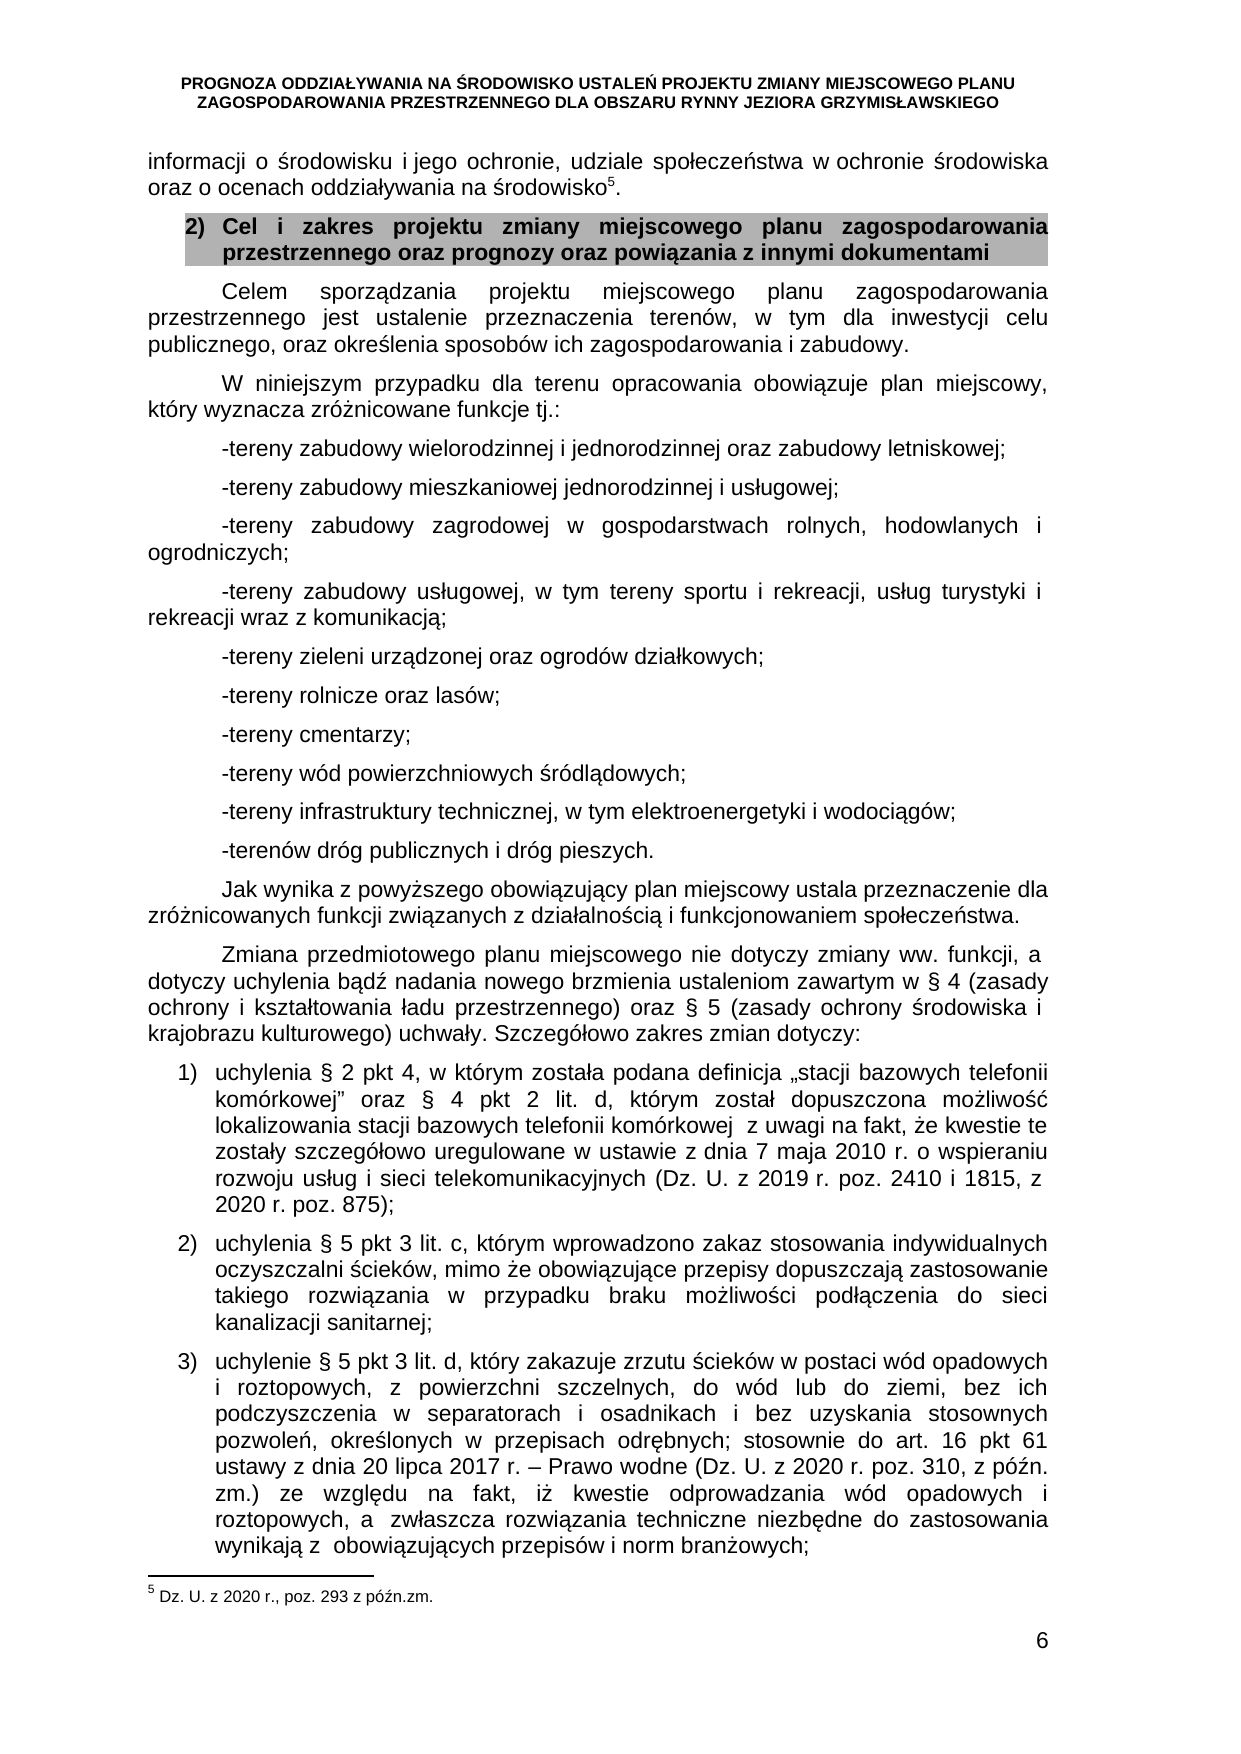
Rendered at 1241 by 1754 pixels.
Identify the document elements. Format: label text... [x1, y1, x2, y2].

text -tereny zabudowy wielorodzinnej i jednorodzinnej oraz zabudowy letniskowej; [148, 435, 1048, 461]
text -tereny zabudowy zagrodowej w gospodarstwach rolnych, hodowlanych i ogrodniczych; [148, 512, 1048, 565]
text Zmiana przedmiotowego planu miejscowego nie dotyczy zmiany ww. funkcji, a dotyczy uchylenia bądź nadania nowego brzmienia ustaleniom zawartym w § 4 (zasady ochrony i kształtowania ładu przestrzennego) oraz § 5 (zasady ochrony środowiska i krajobrazu kulturowego) uchwały. Szczegółowo zakres zmian dotyczy: [148, 941, 1048, 1047]
text Celem sporządzania projektu miejscowego planu zagospodarowania przestrzennego jest ustalenie przeznaczenia terenów, w tym dla inwestycji celu publicznego, oraz określenia sposobów ich zagospodarowania i zabudowy. [148, 278, 1048, 357]
list uchylenia § 2 pkt 4, w którym została podana definicja „stacji bazowych telefonii komórkowej” oraz § 4 pkt 2 lit. d, którym został dopuszczona możliwość lokalizowania stacji bazowych telefonii komórkowej z uwagi na fakt, że kwestie te zostały szczegółowo uregulowane w ustawie z dnia 7 maja 2010 r. o wspieraniu rozwoju usług i sieci telekomunikacyjnych (Dz. U. z 2019 r. poz. 2410 i 1815, z 2020 r. poz. 875); [177, 1059, 1048, 1217]
list uchylenie § 5 pkt 3 lit. d, który zakazuje zrzutu ścieków w postaci wód opadowych i roztopowych, z powierzchni szczelnych, do wód lub do ziemi, bez ich podczyszczenia w separatorach i osadnikach i bez uzyskania stosownych pozwoleń, określonych w przepisach odrębnych; stosownie do art. 16 pkt 61 ustawy z dnia 20 lipca 2017 r. – Prawo wodne (Dz. U. z 2020 r. poz. 310, z późn. zm.) ze względu na fakt, iż kwestie odprowadzania wód opadowych i roztopowych, a zwłaszcza rozwiązania techniczne niezbędne do zastosowania wynikają z obowiązujących przepisów i norm branżowych; [177, 1348, 1048, 1558]
text -tereny zabudowy usługowej, w tym tereny sportu i rekreacji, usług turystyki i rekreacji wraz z komunikacją; [148, 578, 1048, 630]
text W niniejszym przypadku dla terenu opracowania obowiązuje plan miejscowy, który wyznacza zróżnicowane funkcje tj.: [148, 369, 1048, 422]
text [148, 148, 1048, 200]
text -tereny rolnicze oraz lasów; [148, 682, 1048, 708]
text -tereny infrastruktury technicznej, w tym elektroenergetyki i wodociągów; [148, 798, 1048, 825]
text -tereny cmentarzy; [148, 721, 1048, 747]
text -tereny zabudowy mieszkaniowej jednorodzinnej i usługowej; [148, 474, 1048, 500]
text -tereny zieleni urządzonej oraz ogrodów działkowych; [148, 643, 1048, 669]
text Jak wynika z powyższego obowiązujący plan miejscowy ustala przeznaczenie dla zróżnicowanych funkcji związanych z działalnością i funkcjonowaniem społeczeństwa. [148, 876, 1048, 929]
list uchylenia § 5 pkt 3 lit. c, którym wprowadzono zakaz stosowania indywidualnych oczyszczalni ścieków, mimo że obowiązujące przepisy dopuszczają zastosowanie takiego rozwiązania w przypadku braku możliwości podłączenia do sieci kanalizacji sanitarnej; [177, 1230, 1048, 1335]
text -terenów dróg publicznych i dróg pieszych. [148, 837, 1048, 863]
text -tereny wód powierzchniowych śródlądowych; [148, 759, 1048, 786]
subtitle Cel i zakres projektu zmiany miejscowego planu zagospodarowania przestrzennego oraz prognozy oraz powiązania z innymi dokumentami [185, 213, 1048, 266]
